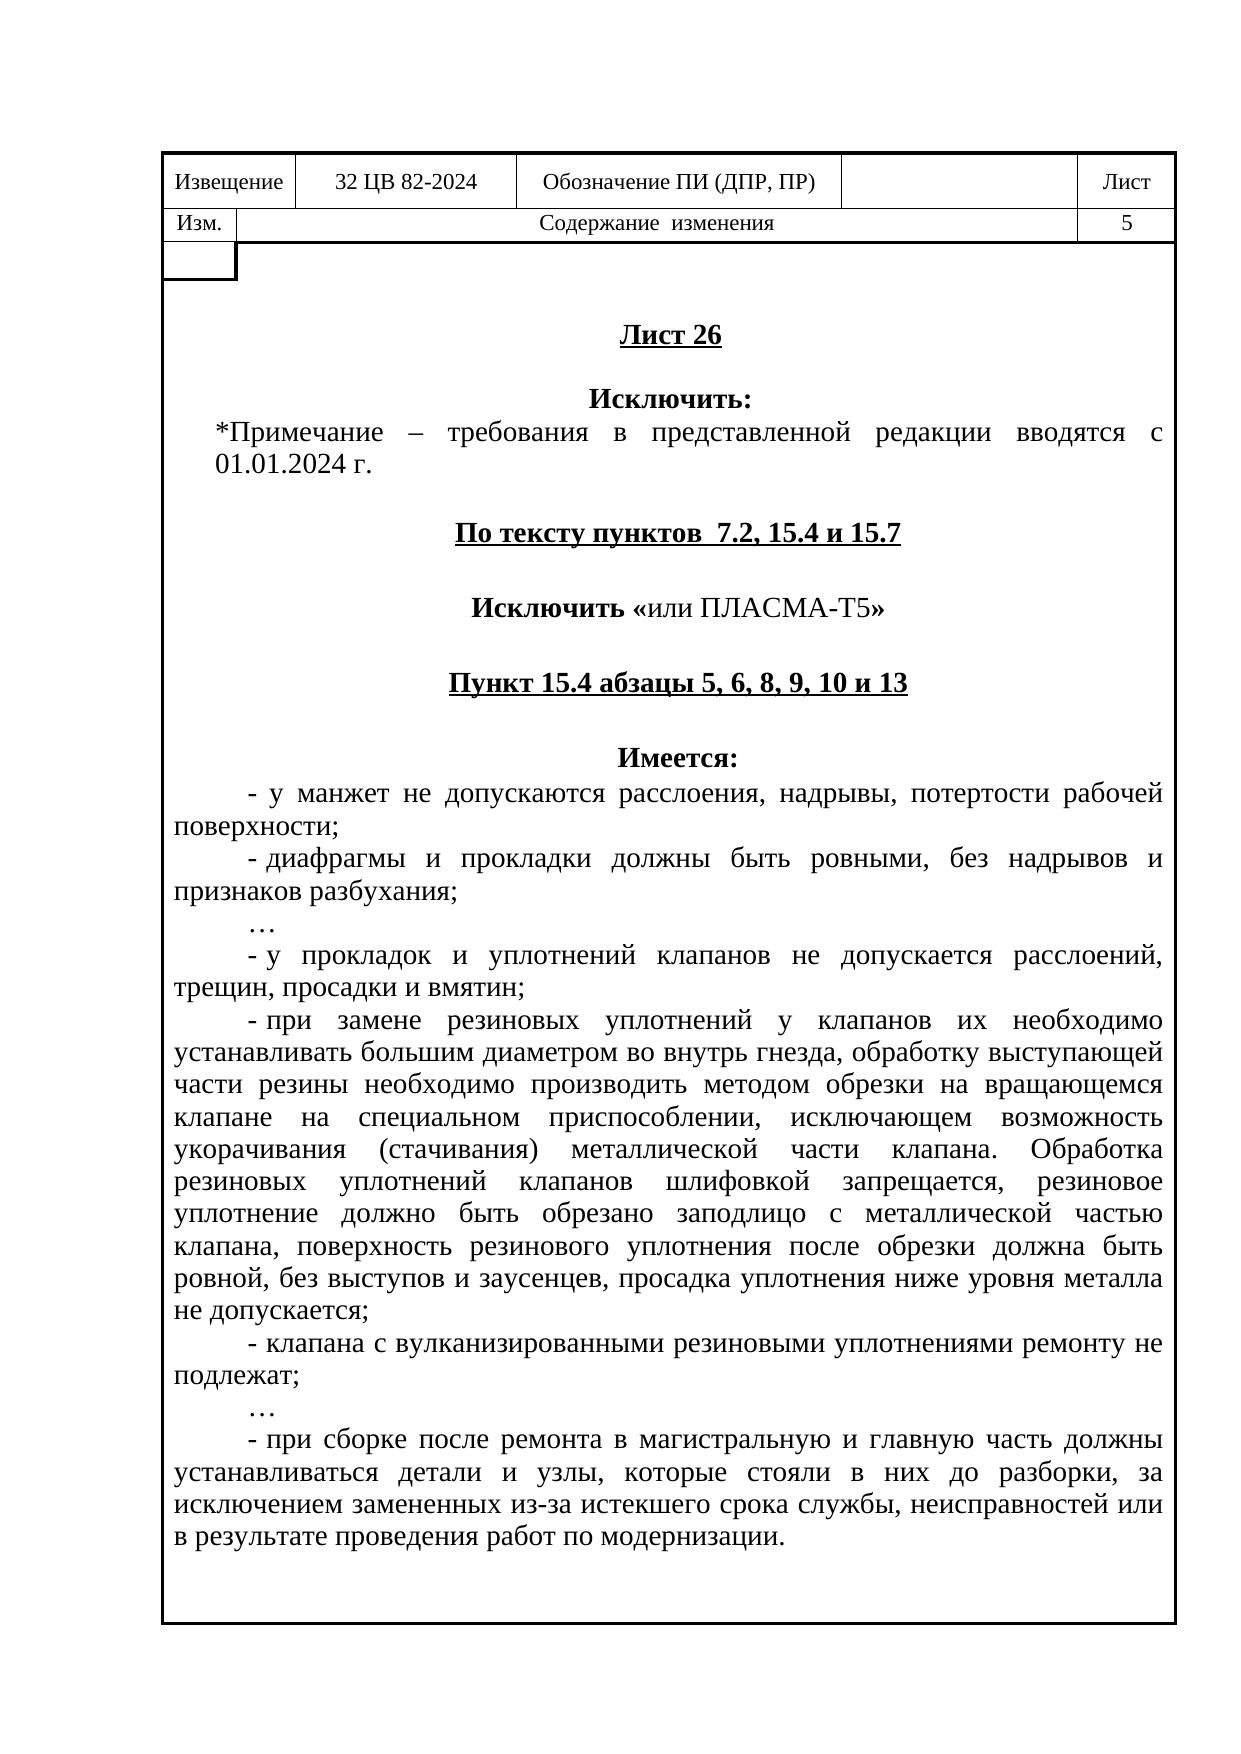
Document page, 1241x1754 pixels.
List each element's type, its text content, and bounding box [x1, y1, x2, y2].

table_cell 5 [1078, 209, 1174, 241]
table_cell Изм. [164, 209, 236, 241]
table_header Извещение [164, 155, 295, 208]
table_header [842, 155, 1077, 208]
table_cell [164, 242, 234, 278]
table_cell [238, 244, 1174, 278]
table_header 32 ЦВ 82-2024 [296, 155, 516, 208]
table_header Лист [1078, 155, 1174, 208]
table_cell Содержание изменения [237, 209, 1077, 241]
table_cell Лист 26 Исключить: *Примечание – требования в представленной редакции вводятся с 01.01.2024 г. По тексту пунктов 7.2, 15.4 и 15.7 Исключить «или ПЛАСМА-Т5» Пункт 15.4 абзацы 5, 6, 8, 9, 10 и 13 Имеется: у манжет не допускаются расслоения, надрывы, потертости рабочей поверхности; диафрагмы и прокладки должны быть ровными, без надрывов и признаков разбухания; … у прокладок и уплотнений клапанов не допускается расслоений, трещин, просадки и вмятин; при замене резиновых уплотнений у клапанов их необходимо устанавливать большим диаметром во внутрь гнезда, обработку выступающей части резины необходимо производить методом обрезки на вращающемся клапане на специальном приспособлении, исключающем возможность укорачивания (стачивания) металлической части клапана. Обработка резиновых уплотнений клапанов шлифовкой запрещается, резиновое уплотнение должно быть обрезано заподлицо с металлической частью клапана, поверхность резинового уплотнения после обрезки должна быть ровной, без выступов и заусенцев, просадка уплотнения ниже уровня металла не допускается; - клапана с вулканизированными резиновыми уплотнениями ремонту не подлежат; … при сборке после ремонта в магистральную и главную часть должны устанавливаться детали и узлы, которые стояли в них до разборки, за исключением замененных из-за истекшего срока службы, неисправностей или в результате проведения работ по модернизации. [164, 278, 1174, 1622]
table_header Обозначение ПИ (ДПР, ПР) [517, 155, 841, 208]
